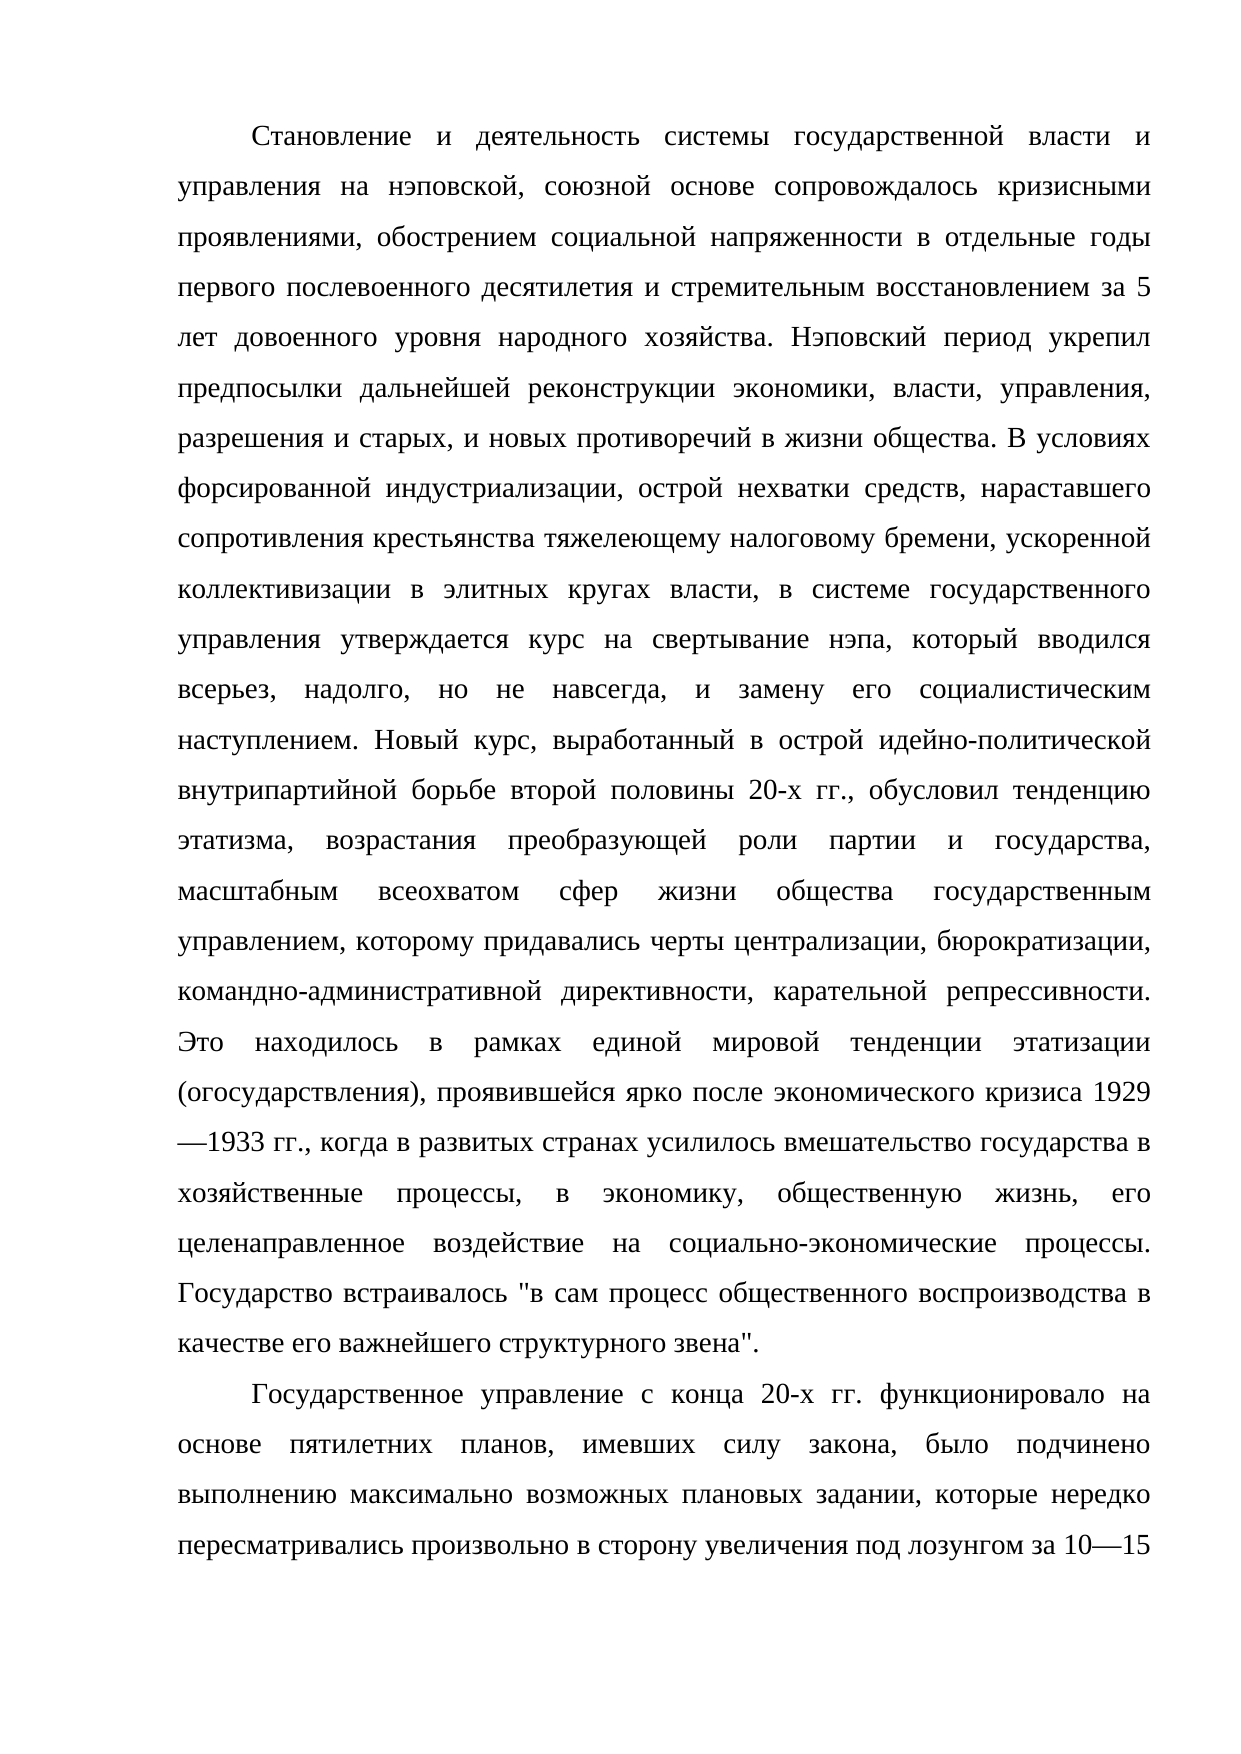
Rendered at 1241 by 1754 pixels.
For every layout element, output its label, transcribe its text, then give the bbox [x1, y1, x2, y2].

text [177, 1376, 1152, 1560]
text Становление и деятельность системы государственной власти и управления на нэповской, союзной основе сопровождалось кризисными проявлениями, обострением социальной напряженности в отдельные годы первого послевоенного десятилетия и стремительным восстановлением за 5 лет довоенного уровня народного хозяйства. Нэповский период укрепил предпосылки дальнейшей реконструкции экономики, власти, управления, разрешения и старых, и новых противоречий в жизни общества. В условиях форсированной индустриализации, острой нехватки средств, нараставшего сопротивления крестьянства тяжелеющему налоговому бремени, ускоренной коллективизации в элитных кругах власти, в системе государственного управления утверждается курс на свертывание нэпа, который вводился всерьез, надолго, но не навсегда, и замену его социалистическим наступлением. Новый курс, выработанный в острой идейно-политической внутрипартийной борьбе второй половины 20-х гг., обусловил тенденцию этатизма, возрастания преобразующей роли партии и государства, масштабным всеохватом сфер жизни общества государственным управлением, которому придавались черты централизации, бюрократизации, командно-административной директивности, карательной репрессивности. Это находилось в рамках единой мировой тенденции этатизации (огосударствления), проявившейся ярко после экономического кризиса 1929—1933 гг., когда в развитых странах усилилось вмешательство государства в хозяйственные процессы, в экономику, общественную жизнь, его целенаправленное воздействие на социально-экономические процессы. Государство встраивалось "в сам процесс общественного воспроизводства в качестве его важнейшего структурного звена". [177, 118, 1152, 1359]
